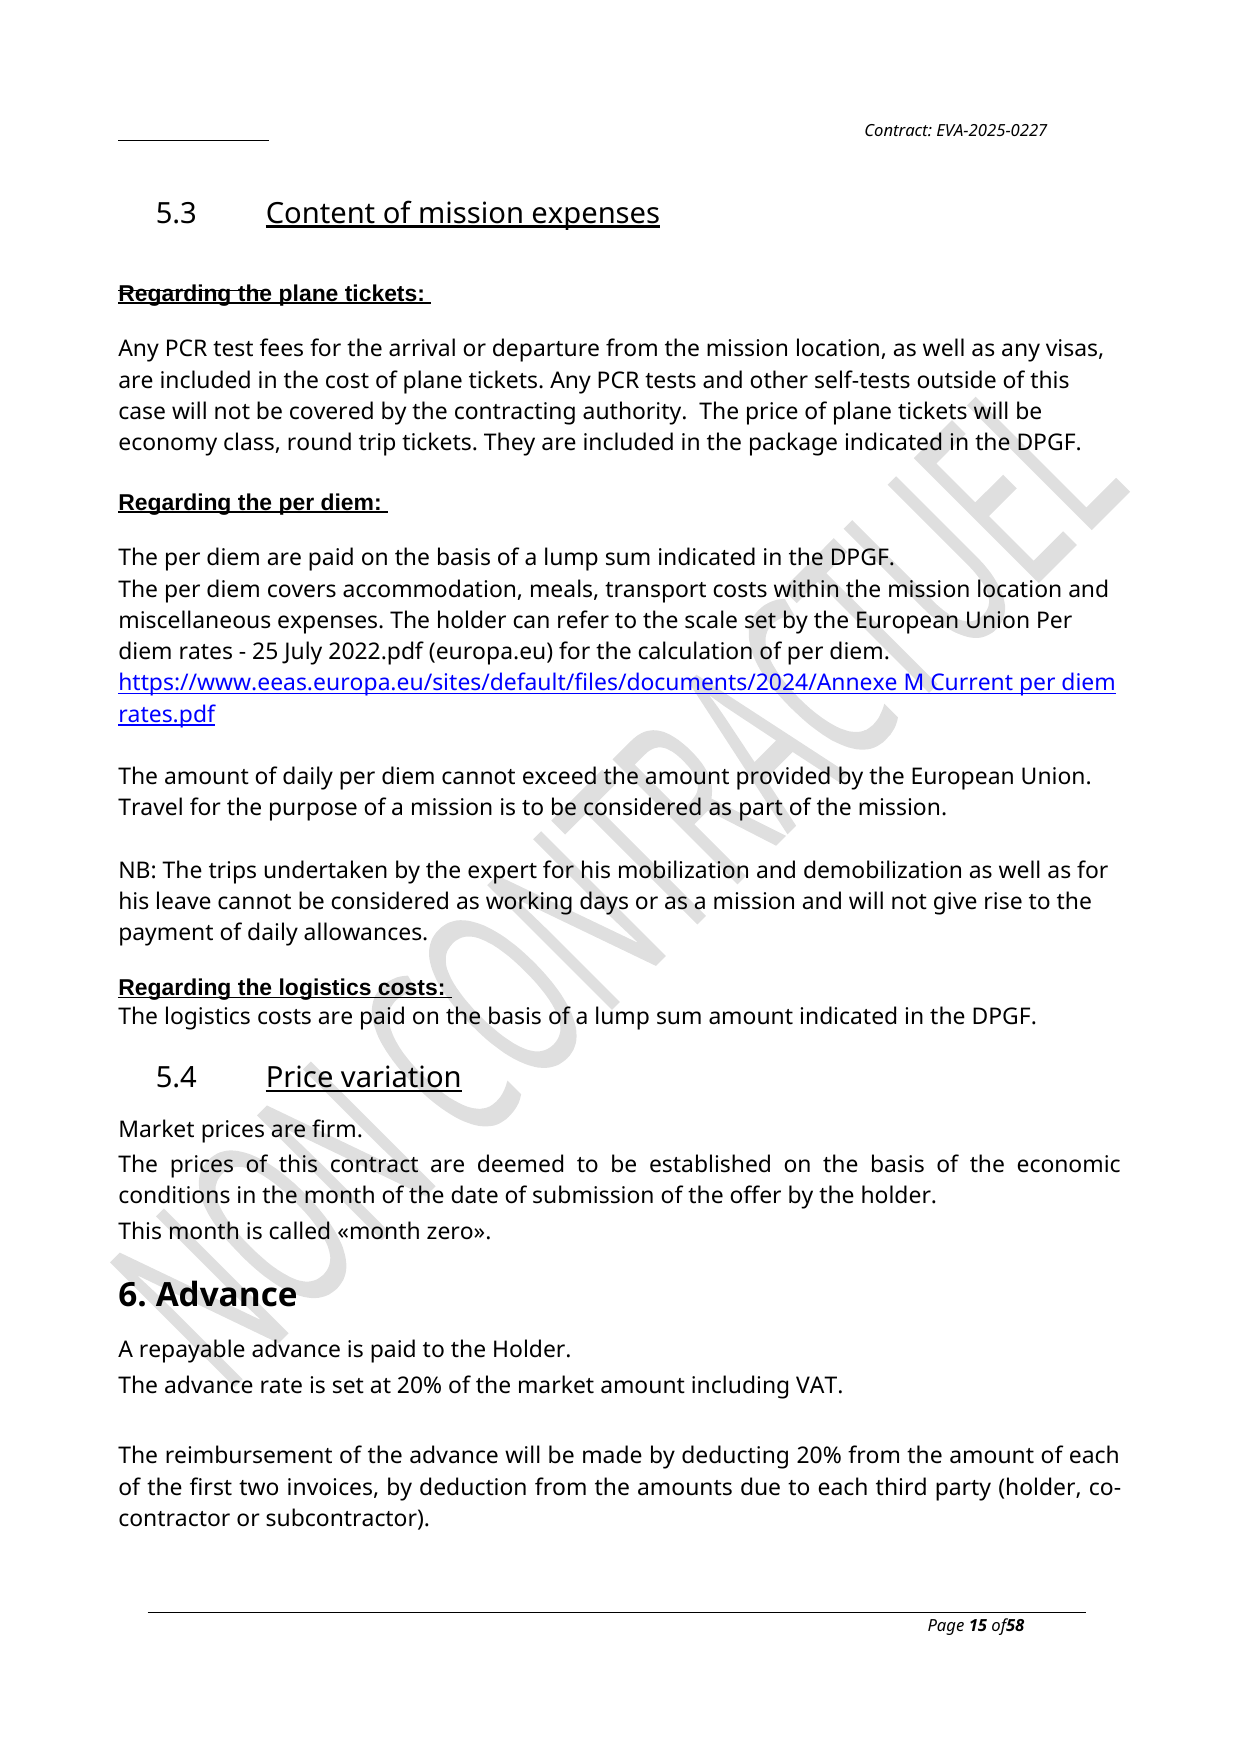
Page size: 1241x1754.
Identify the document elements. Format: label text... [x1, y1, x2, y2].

text The advance rate is set at 20% of the market amount including VAT. [118, 1369, 1122, 1400]
text Any PCR test fees for the arrival or departure from the mission location, as well as any visas, are included in the cost of plane tickets. Any PCR tests and other self-tests outside of this case will not be covered by the contracting authority. The price of plane tickets will be economy class, round trip tickets. They are included in the package indicated in the DPGF. [118, 332, 1122, 457]
text Regarding the per diem: [118, 488, 1122, 515]
text The logistics costs are paid on the basis of a lump sum amount indicated in the DPGF. [118, 1000, 1122, 1031]
text Advance [118, 1271, 1122, 1317]
text Market prices are firm. [118, 1113, 1122, 1144]
text The amount of daily per diem cannot exceed the amount provided by the European Union. [118, 760, 1122, 791]
text The reimbursement of the advance will be made by deducting 20% from the amount of each of the first two invoices, by deduction from the amounts due to each third party (holder, co-contractor or subcontractor). [118, 1439, 1122, 1533]
text The prices of this contract are deemed to be established on the basis of the economic conditions in the month of the date of submission of the offer by the holder. [118, 1148, 1122, 1211]
text The per diem are paid on the basis of a lump sum indicated in the DPGF. [118, 541, 1122, 572]
text Price variation [156, 1056, 1122, 1096]
text Regarding the logistics costs: [118, 974, 1122, 1000]
text NB: The trips undertaken by the expert for his mobilization and demobilization as well as for his leave cannot be considered as working days or as a mission and will not give rise to the payment of daily allowances. [118, 854, 1122, 947]
text The per diem covers accommodation, meals, transport costs within the mission location and miscellaneous expenses. The holder can refer to the scale set by the European Union Per diem rates - 25 July 2022.pdf (europa.eu) for the calculation of per diem. https://www.eeas.europa.eu/sites/default/files/documents/2024/Annexe M Current per diem rates.pdf [118, 572, 1122, 729]
text Regarding the plane tickets: [118, 279, 1122, 306]
text Travel for the purpose of a mission is to be considered as part of the mission. [118, 791, 1122, 822]
text Content of mission expenses [156, 192, 1122, 232]
text This month is called «month zero». [118, 1215, 1122, 1246]
text A repayable advance is paid to the Holder. [118, 1333, 1122, 1364]
